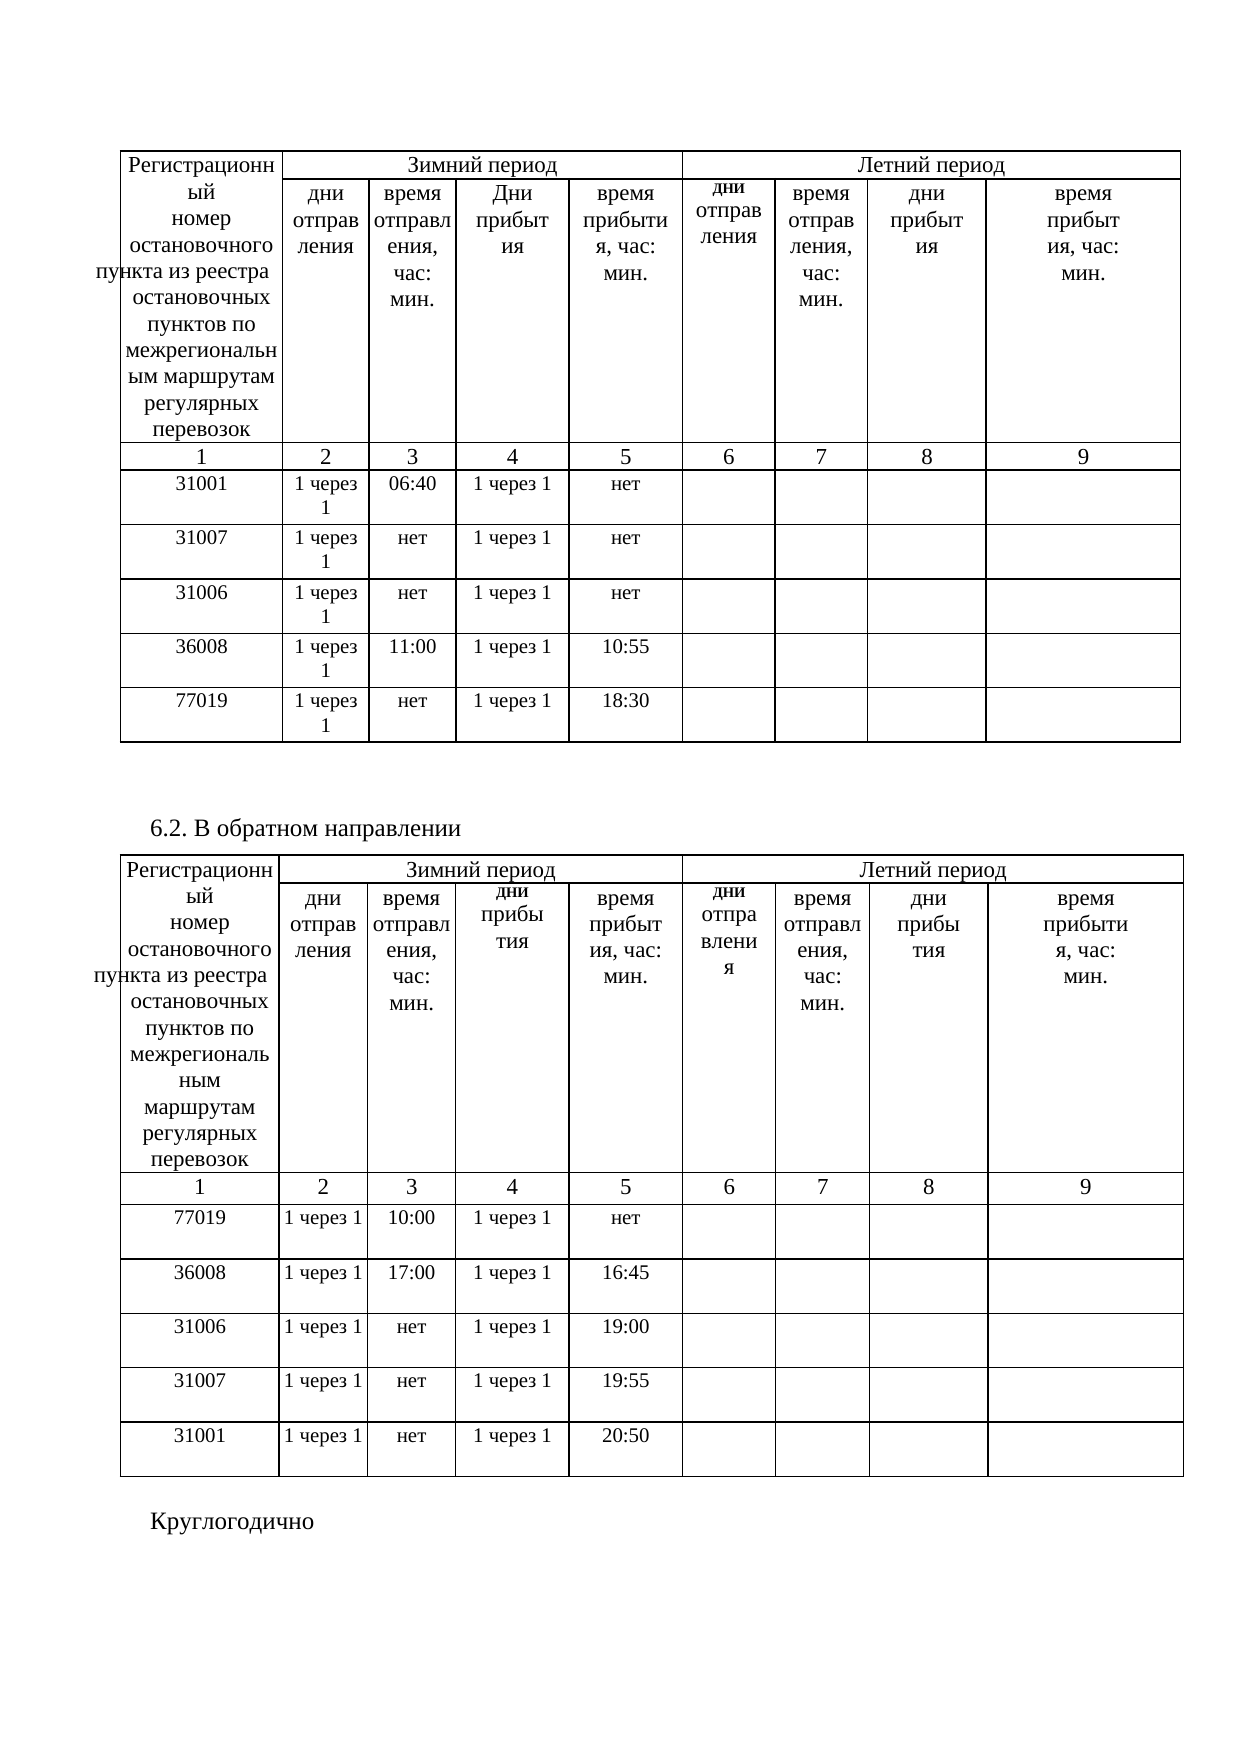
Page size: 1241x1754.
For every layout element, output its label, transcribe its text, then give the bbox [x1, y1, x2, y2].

table_cell 8 [870, 1173, 987, 1204]
table_cell 6 [683, 443, 774, 469]
table_cell 9 [989, 1173, 1183, 1204]
table_cell 1 через 1 [456, 1260, 568, 1312]
table_cell [868, 525, 985, 578]
table_cell [987, 688, 1180, 741]
table_header Регистрационный номер остановочного пункта из реестра остановочных пунктов по межрегиональным маршрутам регулярных перевозок [121, 152, 282, 441]
table_cell 19:00 [570, 1314, 682, 1367]
table_cell 4 [457, 443, 568, 469]
table_cell [683, 525, 774, 578]
table_cell [989, 1205, 1183, 1258]
table_cell 1 через 1 [280, 1260, 367, 1312]
table_cell [683, 1423, 775, 1476]
table_cell время отправ ления, час: мин. [776, 180, 867, 441]
table_cell [870, 1260, 987, 1312]
table_cell 1 через 1 [457, 471, 568, 524]
table_cell 1 через 1 [283, 525, 368, 578]
table_cell 1 через 1 [456, 1368, 568, 1421]
table_cell [776, 525, 867, 578]
table_cell 9 [987, 443, 1180, 469]
table_cell [683, 471, 774, 524]
table_cell 31007 [121, 525, 282, 578]
table_cell 1 через 1 [457, 580, 568, 632]
table_cell [683, 1314, 775, 1367]
table_cell нет [368, 1368, 455, 1421]
table_header Летний период [683, 856, 1183, 882]
table_cell 31006 [121, 580, 282, 632]
table_cell [987, 634, 1180, 687]
table_header Зимний период [283, 152, 682, 178]
table_header Летний период [683, 152, 1180, 178]
text 6.2. В обратном направлении [150, 813, 1090, 842]
table_cell 31006 [121, 1314, 278, 1367]
table_cell 4 [456, 1173, 568, 1204]
table_cell [989, 1368, 1183, 1421]
table_cell нет [570, 580, 682, 632]
table_cell нет [368, 1423, 455, 1476]
table_cell 06:40 [370, 471, 455, 524]
table_cell [776, 471, 867, 524]
table_cell [776, 1314, 869, 1367]
table_cell 10:55 [570, 634, 682, 687]
table_cell 5 [570, 1173, 682, 1204]
table_cell время отправл ения, час: мин. [776, 884, 869, 1172]
table_cell 36008 [121, 1260, 278, 1312]
table_cell [868, 634, 985, 687]
table_cell 31007 [121, 1368, 278, 1421]
table_cell 10:00 [368, 1205, 455, 1258]
table_cell 2 [280, 1173, 367, 1204]
table_cell ДНИ отпра влени я [683, 884, 775, 1172]
table_cell нет [370, 688, 455, 741]
table_cell 20:50 [570, 1423, 682, 1476]
table_cell [776, 688, 867, 741]
table_cell 6 [683, 1173, 775, 1204]
table_cell ДНИ прибы тия [456, 884, 568, 1172]
table_cell 16:45 [570, 1260, 682, 1312]
table_cell 1 через 1 [456, 1423, 568, 1476]
table_cell 2 [283, 443, 368, 469]
table_cell дни прибы тия [870, 884, 987, 1172]
table_cell 11:00 [370, 634, 455, 687]
table_cell 7 [776, 1173, 869, 1204]
table_cell 1 через 1 [280, 1314, 367, 1367]
table_cell 31001 [121, 1423, 278, 1476]
table_cell [776, 1260, 869, 1312]
table_cell [683, 580, 774, 632]
table_cell 1 через 1 [456, 1314, 568, 1367]
table_cell 1 через 1 [280, 1368, 367, 1421]
table_cell время прибыти я, час: мин. [570, 180, 682, 441]
table_cell [683, 1260, 775, 1312]
table_cell нет [368, 1314, 455, 1367]
table_cell [868, 688, 985, 741]
table_cell 3 [368, 1173, 455, 1204]
table_cell [870, 1314, 987, 1367]
table_cell [776, 580, 867, 632]
table_header Регистрационный номер остановочного пункта из реестра остановочных пунктов по межрегиональным маршрутам регулярных перевозок [121, 856, 278, 1172]
table_cell время прибыт ия, час: мин. [987, 180, 1180, 441]
table_cell Дни прибыт ия [457, 180, 568, 441]
table_cell время прибыти я, час: мин. [989, 884, 1183, 1172]
table_header Зимний период [280, 856, 682, 882]
table_cell [776, 1423, 869, 1476]
table_cell время отправл ения, час: мин. [370, 180, 455, 441]
table_cell 3 [370, 443, 455, 469]
table_cell [989, 1423, 1183, 1476]
table_cell дни прибыт ия [868, 180, 985, 441]
table_cell 1 через 1 [280, 1423, 367, 1476]
table_cell 1 [121, 443, 282, 469]
table_cell [989, 1314, 1183, 1367]
table_cell 17:00 [368, 1260, 455, 1312]
table_cell 1 через 1 [457, 688, 568, 741]
table_cell [987, 471, 1180, 524]
table_cell [868, 580, 985, 632]
table_cell [683, 634, 774, 687]
table_cell [989, 1260, 1183, 1312]
table_cell [868, 471, 985, 524]
table_cell 31001 [121, 471, 282, 524]
table_cell [683, 688, 774, 741]
table_cell [987, 580, 1180, 632]
table_cell 1 через 1 [456, 1205, 568, 1258]
table_cell нет [570, 471, 682, 524]
table_cell 7 [776, 443, 867, 469]
table_cell [776, 634, 867, 687]
table_cell дни отправ ления [280, 884, 367, 1172]
table_cell 1 [121, 1173, 278, 1204]
table_cell ДНИ отправ ления [683, 180, 774, 441]
table_cell 1 через 1 [283, 471, 368, 524]
table_cell 19:55 [570, 1368, 682, 1421]
table_cell нет [370, 580, 455, 632]
text Круглогодично [150, 1506, 1090, 1535]
table_cell [776, 1368, 869, 1421]
table_cell 36008 [121, 634, 282, 687]
table_cell 1 через 1 [283, 634, 368, 687]
table_cell 1 через 1 [457, 525, 568, 578]
table_cell нет [570, 525, 682, 578]
table_cell 18:30 [570, 688, 682, 741]
table_cell [683, 1205, 775, 1258]
table_cell 1 через 1 [283, 580, 368, 632]
table_cell [987, 525, 1180, 578]
table_cell [870, 1205, 987, 1258]
table_cell нет [370, 525, 455, 578]
table_cell дни отправ ления [283, 180, 368, 441]
table_cell 1 через 1 [283, 688, 368, 741]
table_cell нет [570, 1205, 682, 1258]
table_cell [870, 1423, 987, 1476]
table_cell [683, 1368, 775, 1421]
table_cell 5 [570, 443, 682, 469]
table_cell 77019 [121, 688, 282, 741]
table_cell 77019 [121, 1205, 278, 1258]
table_cell [870, 1368, 987, 1421]
table_cell 8 [868, 443, 985, 469]
table_cell время прибыт ия, час: мин. [570, 884, 682, 1172]
table_cell [776, 1205, 869, 1258]
table_cell время отправл ения, час: мин. [368, 884, 455, 1172]
table_cell 1 через 1 [457, 634, 568, 687]
table_cell 1 через 1 [280, 1205, 367, 1258]
